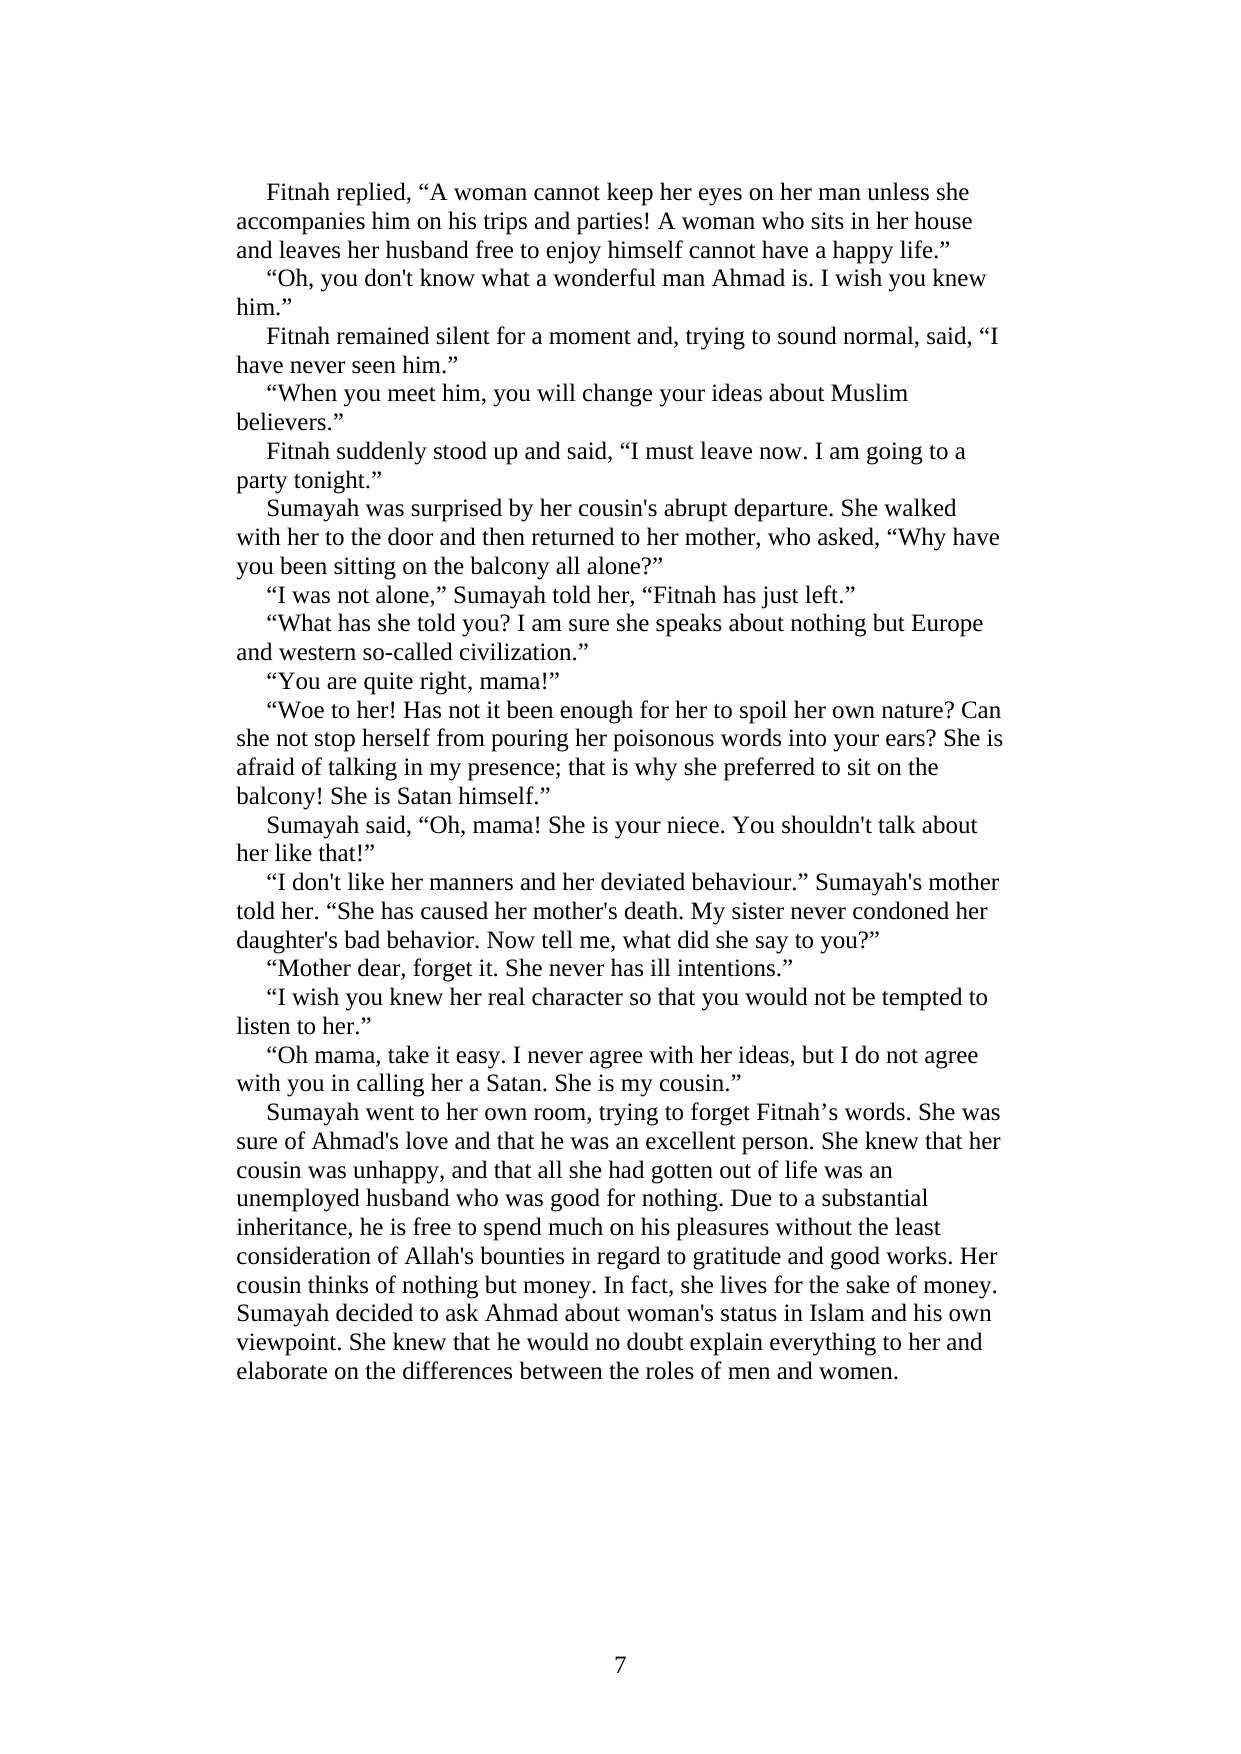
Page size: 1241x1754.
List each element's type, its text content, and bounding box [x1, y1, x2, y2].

text “I was not alone,” Sumayah told her, “Fitnah has just left.” [236, 580, 1004, 608]
text Fitnah replied, “A woman cannot keep her eyes on her man unless she accompanies him on his trips and parties! A woman who sits in her house and leaves her husband free to enjoy himself cannot have a happy life.” [236, 177, 1004, 263]
text “I don't like her manners and her deviated behaviour.” Sumayah's mother told her. “She has caused her mother's death. My sister never condoned her daughter's bad behavior. Now tell me, what did she say to you?” [236, 867, 1004, 953]
text Sumayah said, “Oh, mama! She is your niece. You shouldn't talk about her like that!” [236, 810, 1004, 867]
text “Oh, you don't know what a wonderful man Ahmad is. I wish you knew him.” [236, 263, 1004, 321]
text “What has she told you? I am sure she speaks about nothing but Europe and western so-called civilization.” [236, 608, 1004, 666]
text Fitnah remained silent for a moment and, trying to sound normal, said, “I have never seen him.” [236, 321, 1004, 378]
text “I wish you knew her real character so that you would not be tempted to listen to her.” [236, 982, 1004, 1040]
text “Woe to her! Has not it been enough for her to spoil her own nature? Can she not stop herself from pouring her poisonous words into your ears? She is afraid of talking in my presence; that is why she preferred to sit on the balcony! She is Satan himself.” [236, 695, 1004, 810]
text Sumayah went to her own room, trying to forget Fitnah’s words. She was sure of Ahmad's love and that he was an excellent person. She knew that her cousin was unhappy, and that all she had gotten out of life was an unemployed husband who was good for nothing. Due to a substantial inheritance, he is free to spend much on his pleasures without the least consideration of Allah's bounties in regard to gratitude and good works. Her cousin thinks of nothing but money. In fact, she lives for the sake of money. Sumayah decided to ask Ahmad about woman's status in Islam and his own viewpoint. She knew that he would no doubt explain everything to her and elaborate on the differences between the roles of men and women. [236, 1097, 1004, 1385]
text Sumayah was surprised by her cousin's abrupt departure. She walked with her to the door and then returned to her mother, who asked, “Why have you been sitting on the balcony all alone?” [236, 493, 1004, 580]
text “Mother dear, forget it. She never has ill intentions.” [236, 953, 1004, 982]
text Fitnah suddenly stood up and said, “I must leave now. I am going to a party tonight.” [236, 436, 1004, 493]
text “When you meet him, you will change your ideas about Muslim believers.” [236, 378, 1004, 436]
text “Oh mama, take it easy. I never agree with her ideas, but I do not agree with you in calling her a Satan. She is my cousin.” [236, 1040, 1004, 1097]
text “You are quite right, mama!” [236, 666, 1004, 695]
